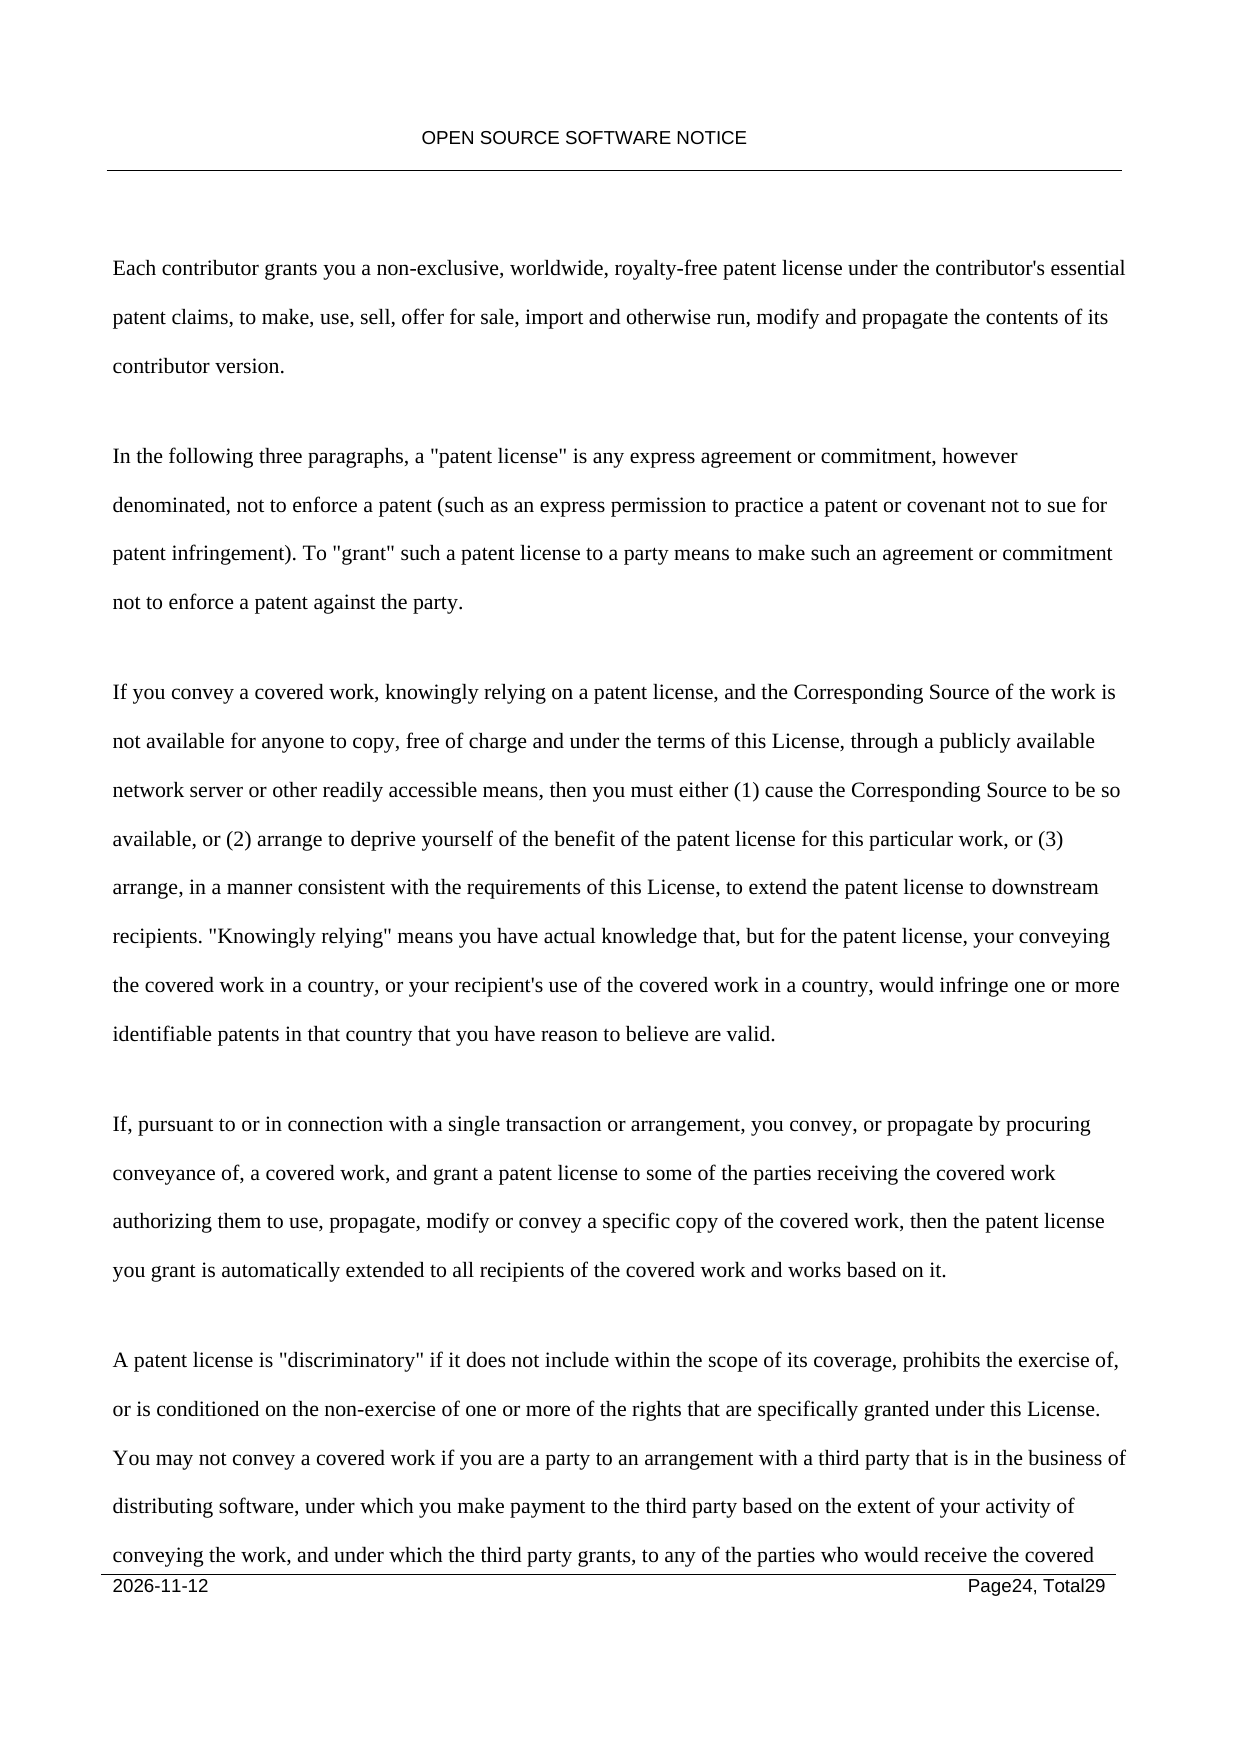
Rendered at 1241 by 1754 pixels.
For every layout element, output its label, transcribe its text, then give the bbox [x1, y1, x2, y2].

text In the following three paragraphs, a "patent license" is any express agreement or commitment, however denominated, not to enforce a patent (such as an express permission to practice a patent or covenant not to sue for patent infringement). To "grant" such a patent license to a party means to make such an agreement or commitment not to enforce a patent against the party. [112, 439, 1128, 618]
text If, pursuant to or in connection with a single transaction or arrangement, you convey, or propagate by procuring conveyance of, a covered work, and grant a patent license to some of the parties receiving the covered work authorizing them to use, propagate, modify or convey a specific copy of the covered work, then the patent license you grant is automatically extended to all recipients of the covered work and works based on it. [112, 1107, 1128, 1286]
text Each contributor grants you a non-exclusive, worldwide, royalty-free patent license under the contributor's essential patent claims, to make, use, sell, offer for sale, import and otherwise run, modify and propagate the contents of its contributor version. [112, 251, 1128, 381]
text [112, 1343, 1128, 1571]
text If you convey a covered work, knowingly relying on a patent license, and the Corresponding Source of the work is not available for anyone to copy, free of charge and under the terms of this License, through a publicly available network server or other readily accessible means, then you must either (1) cause the Corresponding Source to be so available, or (2) arrange to deprive yourself of the benefit of the patent license for this particular work, or (3) arrange, in a manner consistent with the requirements of this License, to extend the patent license to downstream recipients. "Knowingly relying" means you have actual knowledge that, but for the patent license, your conveying the covered work in a country, or your recipient's use of the covered work in a country, would infringe one or more identifiable patents in that country that you have reason to believe are valid. [112, 676, 1128, 1049]
